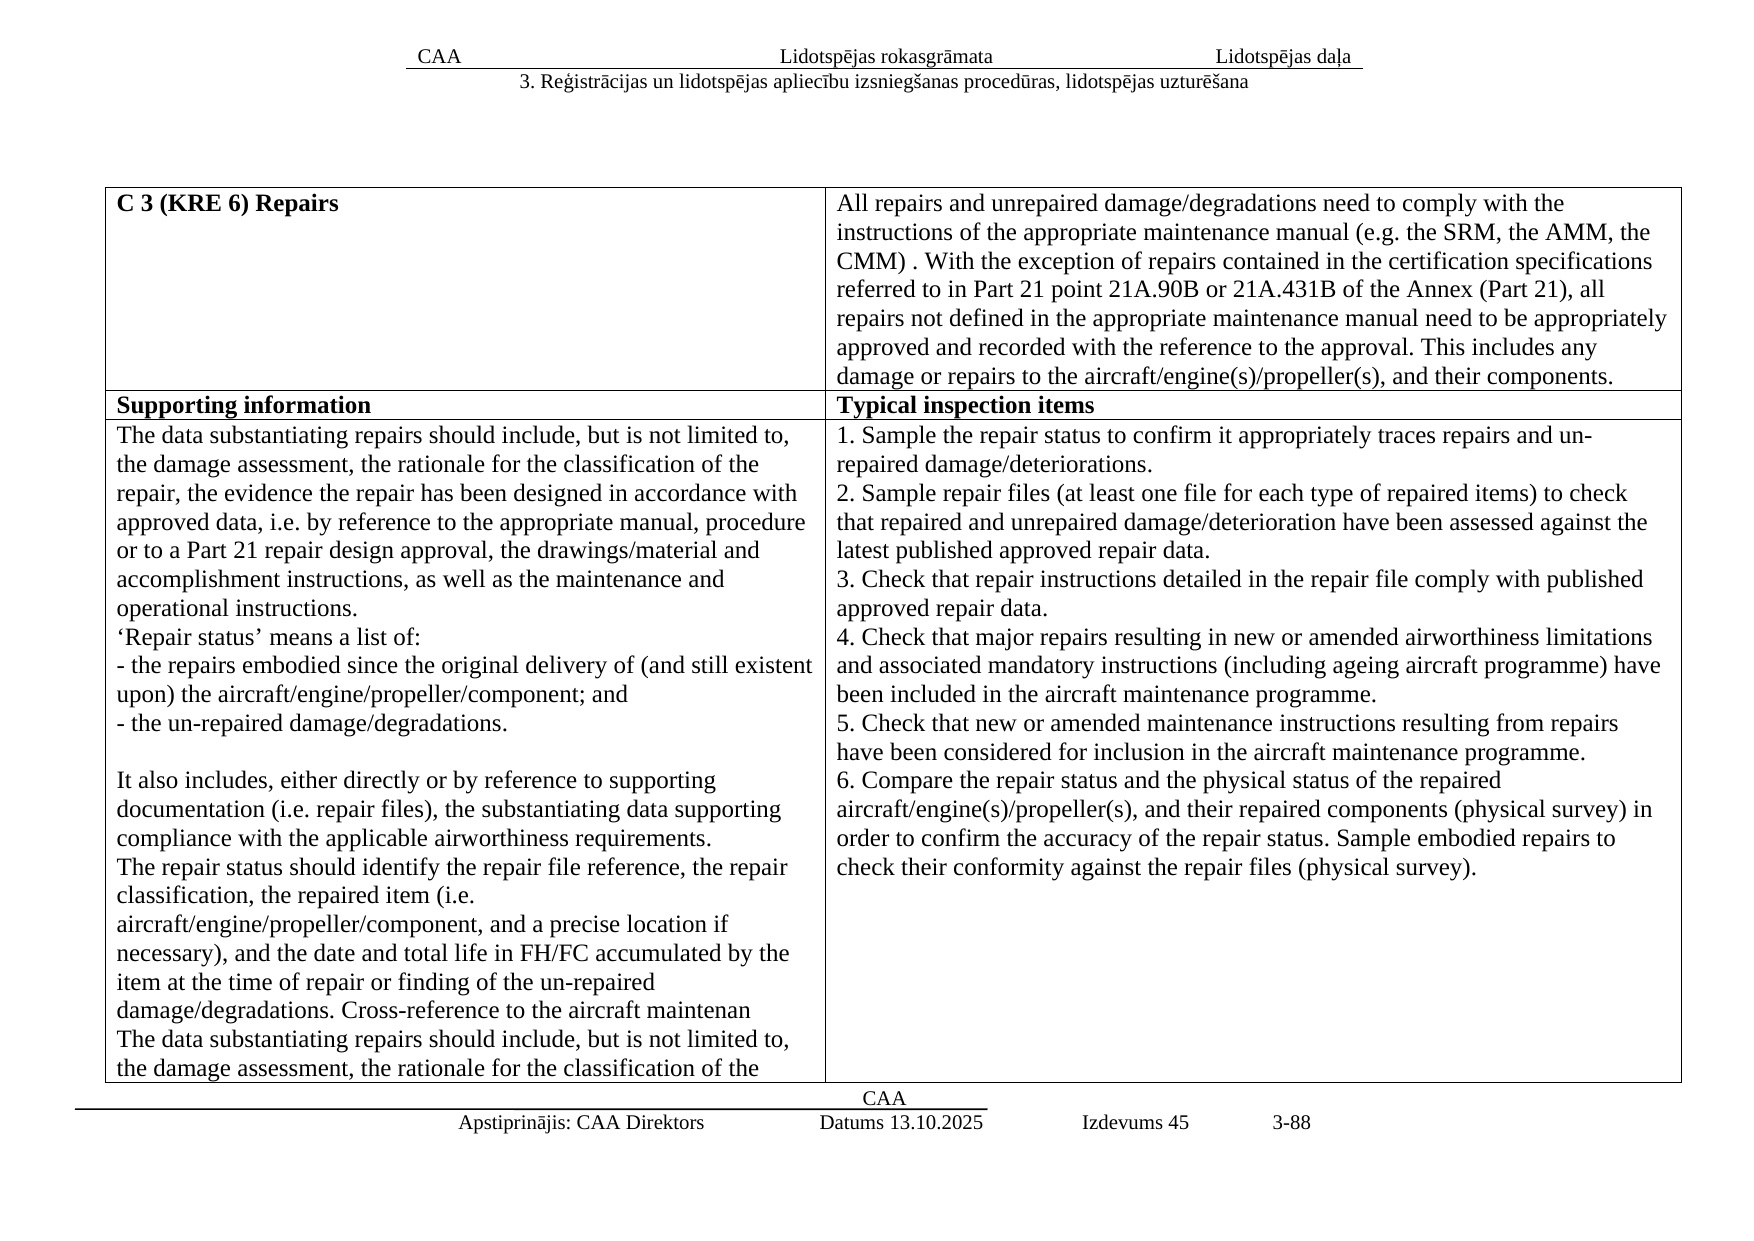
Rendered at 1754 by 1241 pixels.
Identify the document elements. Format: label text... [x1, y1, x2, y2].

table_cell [826, 420, 1681, 1082]
table_header C 3 (KRE 6) Repairs [106, 188, 825, 389]
table_cell Supporting information [106, 391, 825, 419]
table_cell Typical inspection items [826, 391, 1681, 419]
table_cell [106, 420, 825, 1082]
table_header All repairs and unrepaired damage/degradations need to comply with the instructions of the appropriate maintenance manual (e.g. the SRM, the AMM, the CMM) . With the exception of repairs contained in the certification specifications referred to in Part 21 point 21A.90B or 21A.431B of the Annex (Part 21), all repairs not defined in the appropriate maintenance manual need to be appropriately approved and recorded with the reference to the approval. This includes any damage or repairs to the aircraft/engine(s)/propeller(s), and their components. [826, 188, 1681, 389]
